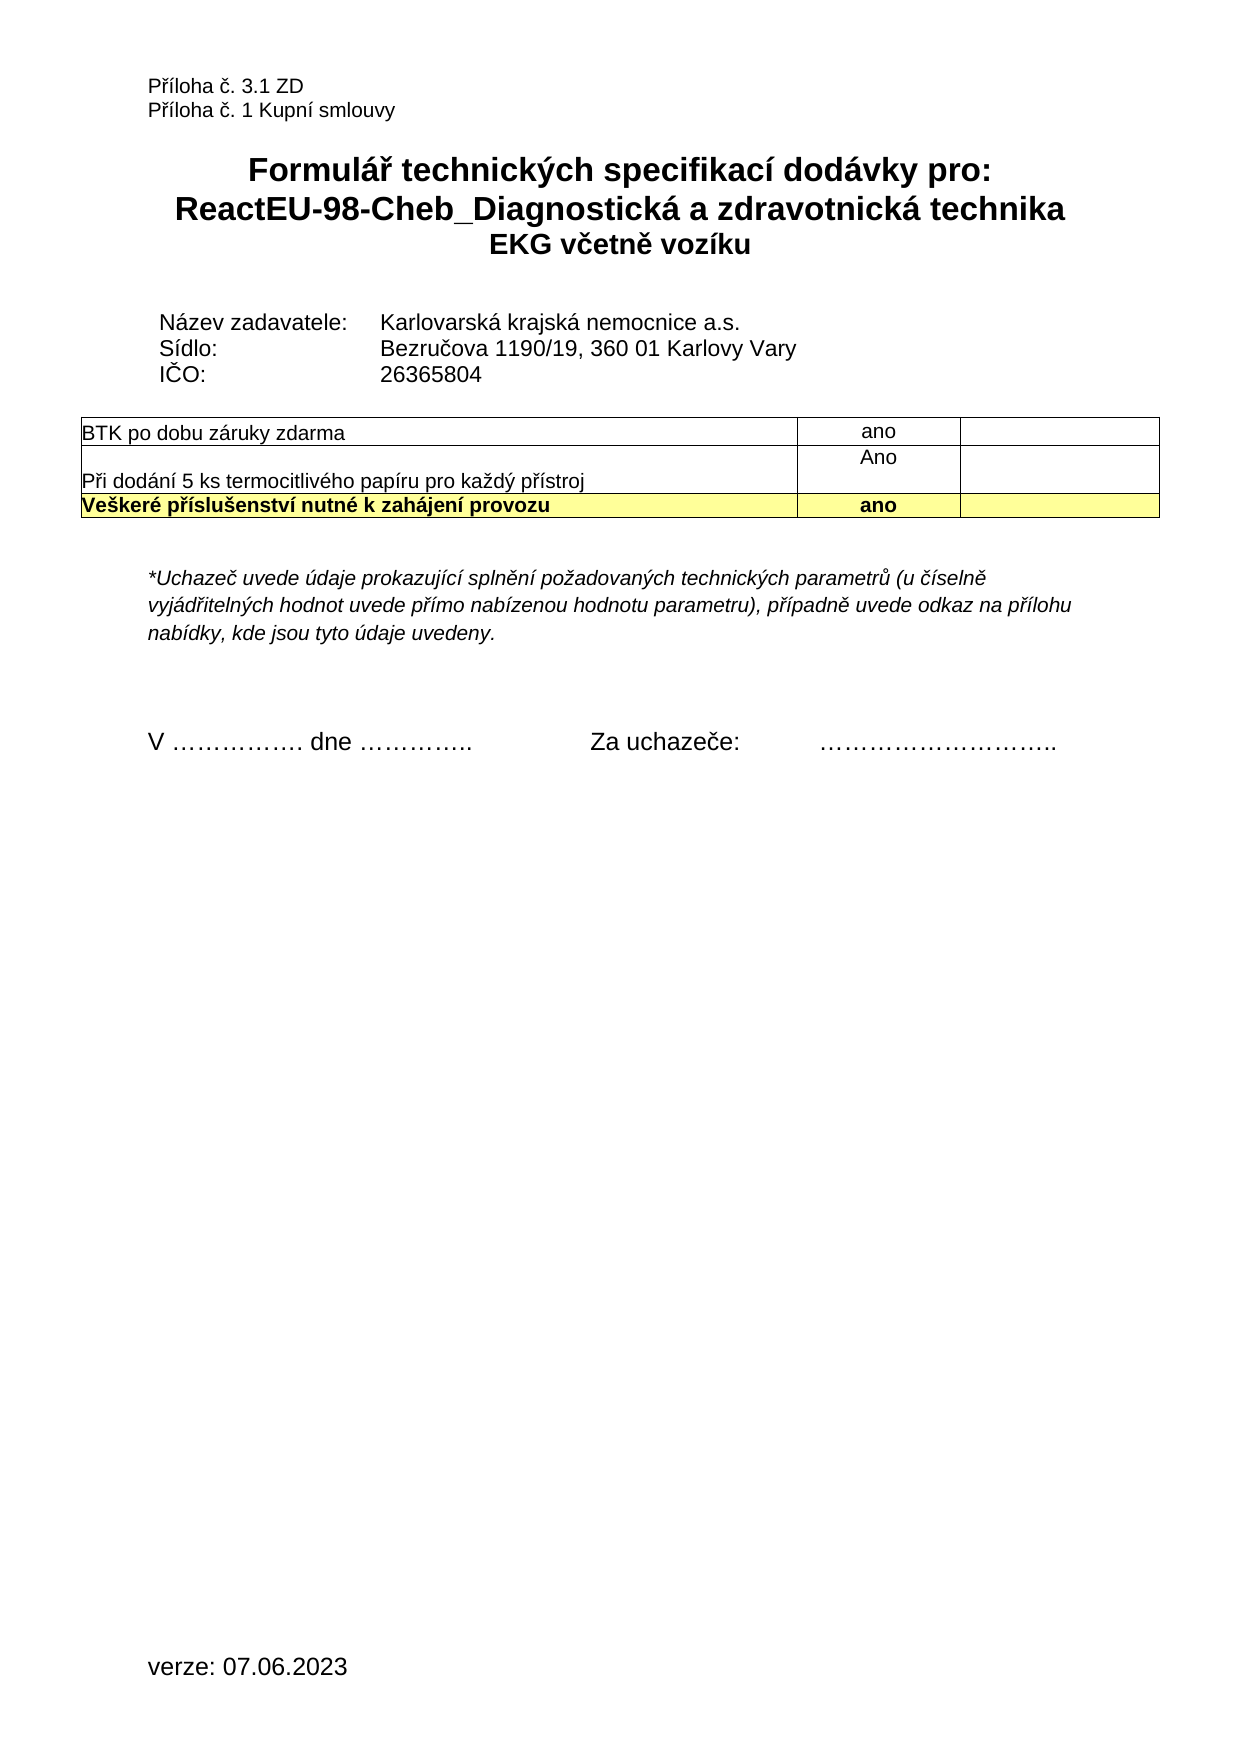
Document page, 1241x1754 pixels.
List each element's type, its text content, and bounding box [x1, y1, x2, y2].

table_cell [961, 494, 1159, 517]
text *Uchazeč uvede údaje prokazující splnění požadovaných technických parametrů (u číselně vyjádřitelných hodnot uvede přímo nabízenou hodnotu parametru), případně uvede odkaz na přílohu nabídky, kde jsou tyto údaje uvedeny. [148, 566, 1093, 645]
table_cell ano [798, 418, 960, 445]
table_cell Při dodání 5 ks termocitlivého papíru pro každý přístroj [82, 446, 797, 493]
table_cell Veškeré příslušenství nutné k zahájení provozu [82, 494, 797, 517]
table_cell [961, 446, 1159, 493]
table_cell [961, 418, 1159, 445]
table_cell ano [798, 494, 960, 517]
text V ……………. dne ………….. Za uchazeče: ……………………….. [148, 727, 1093, 755]
table_cell Ano [798, 446, 960, 493]
table_cell BTK po dobu záruky zdarma [82, 418, 797, 445]
